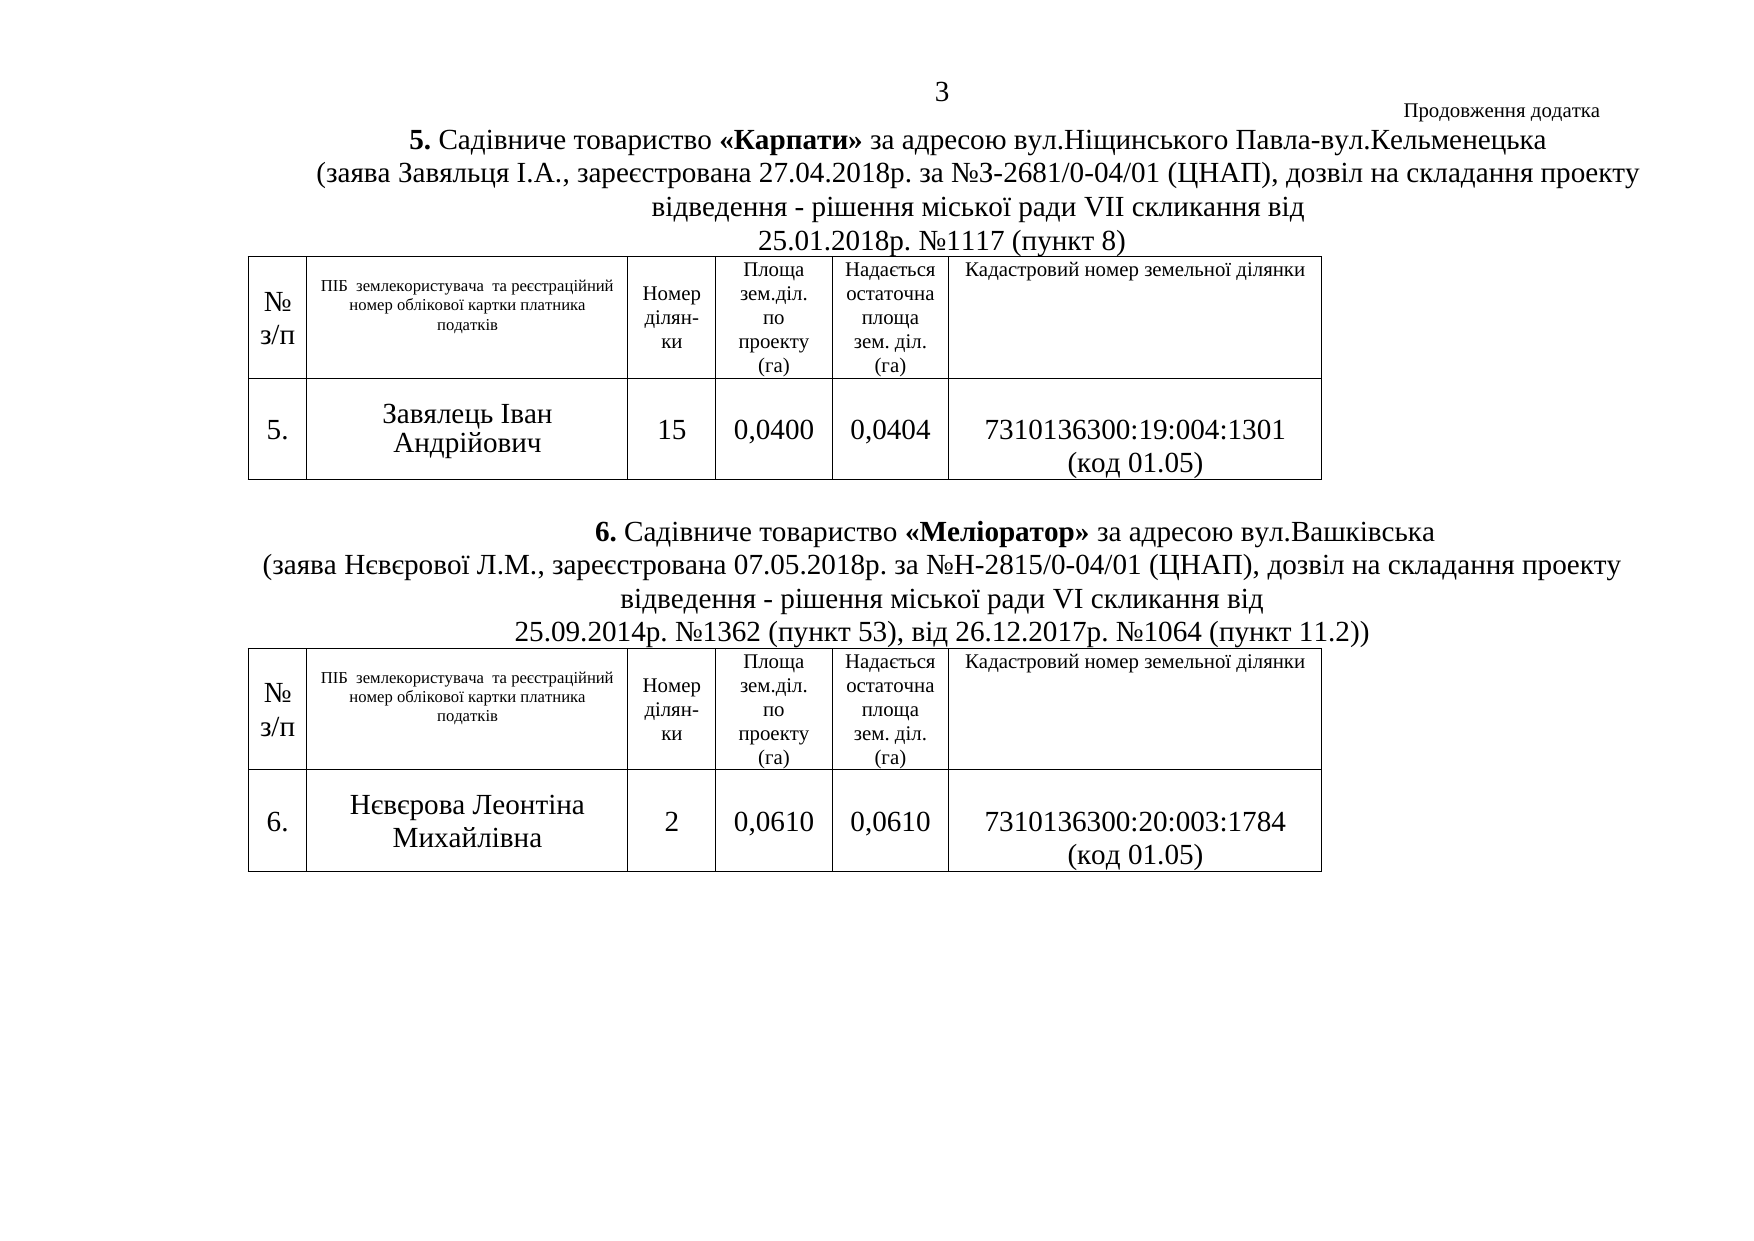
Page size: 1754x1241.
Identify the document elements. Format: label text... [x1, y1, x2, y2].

table_cell 5. [249, 379, 306, 479]
table_cell 2 [628, 770, 715, 871]
table_cell 7310136300:20:003:1784 (код 01.05) [949, 770, 1321, 871]
table_header Номер ділян-ки [628, 649, 715, 769]
table_header Номер ділян-ки [628, 257, 715, 377]
table_header Кадастровий номер земельної ділянки [949, 649, 1321, 769]
table_header № з/п [249, 649, 306, 769]
table_header Площа зем.діл. по проекту (га) [716, 257, 832, 377]
table_header ПІБ землекористувача та реєстраційний номер облікової картки платника податків [307, 649, 627, 769]
table_header ПІБ землекористувача та реєстраційний номер облікової картки платника податків [307, 257, 627, 377]
text 6. Садівниче товариство «Меліоратор» за адресою вул.Вашківська [248, 514, 1708, 547]
table_cell 15 [628, 379, 715, 479]
text 25.09.2014р. №1362 (пункт 53), від 26.12.2017р. №1064 (пункт 11.2)) [248, 614, 1636, 648]
table_cell 6. [249, 770, 306, 871]
table_header Надається остаточна площа зем. діл.(га) [833, 257, 948, 377]
table_header Площа зем.діл. по проекту (га) [716, 649, 832, 769]
table_header № з/п [249, 257, 306, 377]
text (заява Нєвєрової Л.М., зареєстрована 07.05.2018р. за №Н-2815/0-04/01 (ЦНАП), дозвіл на складання проекту відведення - рішення міської ради VІ скликання від [248, 547, 1636, 614]
table_header Кадастровий номер земельної ділянки [949, 257, 1321, 377]
table_cell Завялець Іван Андрійович [307, 379, 627, 479]
table_header Надається остаточна площа зем. діл.(га) [833, 649, 948, 769]
table_cell 0,0400 [716, 379, 832, 479]
table_cell Нєвєрова Леонтіна Михайлівна [307, 770, 627, 871]
table_cell 0,0404 [833, 379, 948, 479]
table_cell 7310136300:19:004:1301 (код 01.05) [949, 379, 1321, 479]
text 5. Садівниче товариство «Карпати» за адресою вул.Ніщинського Павла-вул.Кельменецька [248, 122, 1708, 156]
text 25.01.2018р. №1117 (пункт 8) [248, 223, 1636, 256]
table_cell 0,0610 [716, 770, 832, 871]
table_cell 0,0610 [833, 770, 948, 871]
text (заява Завяльця І.А., зареєстрована 27.04.2018р. за №З-2681/0-04/01 (ЦНАП), дозвіл на складання проекту відведення - рішення міської ради VІІ скликання від [248, 156, 1708, 223]
